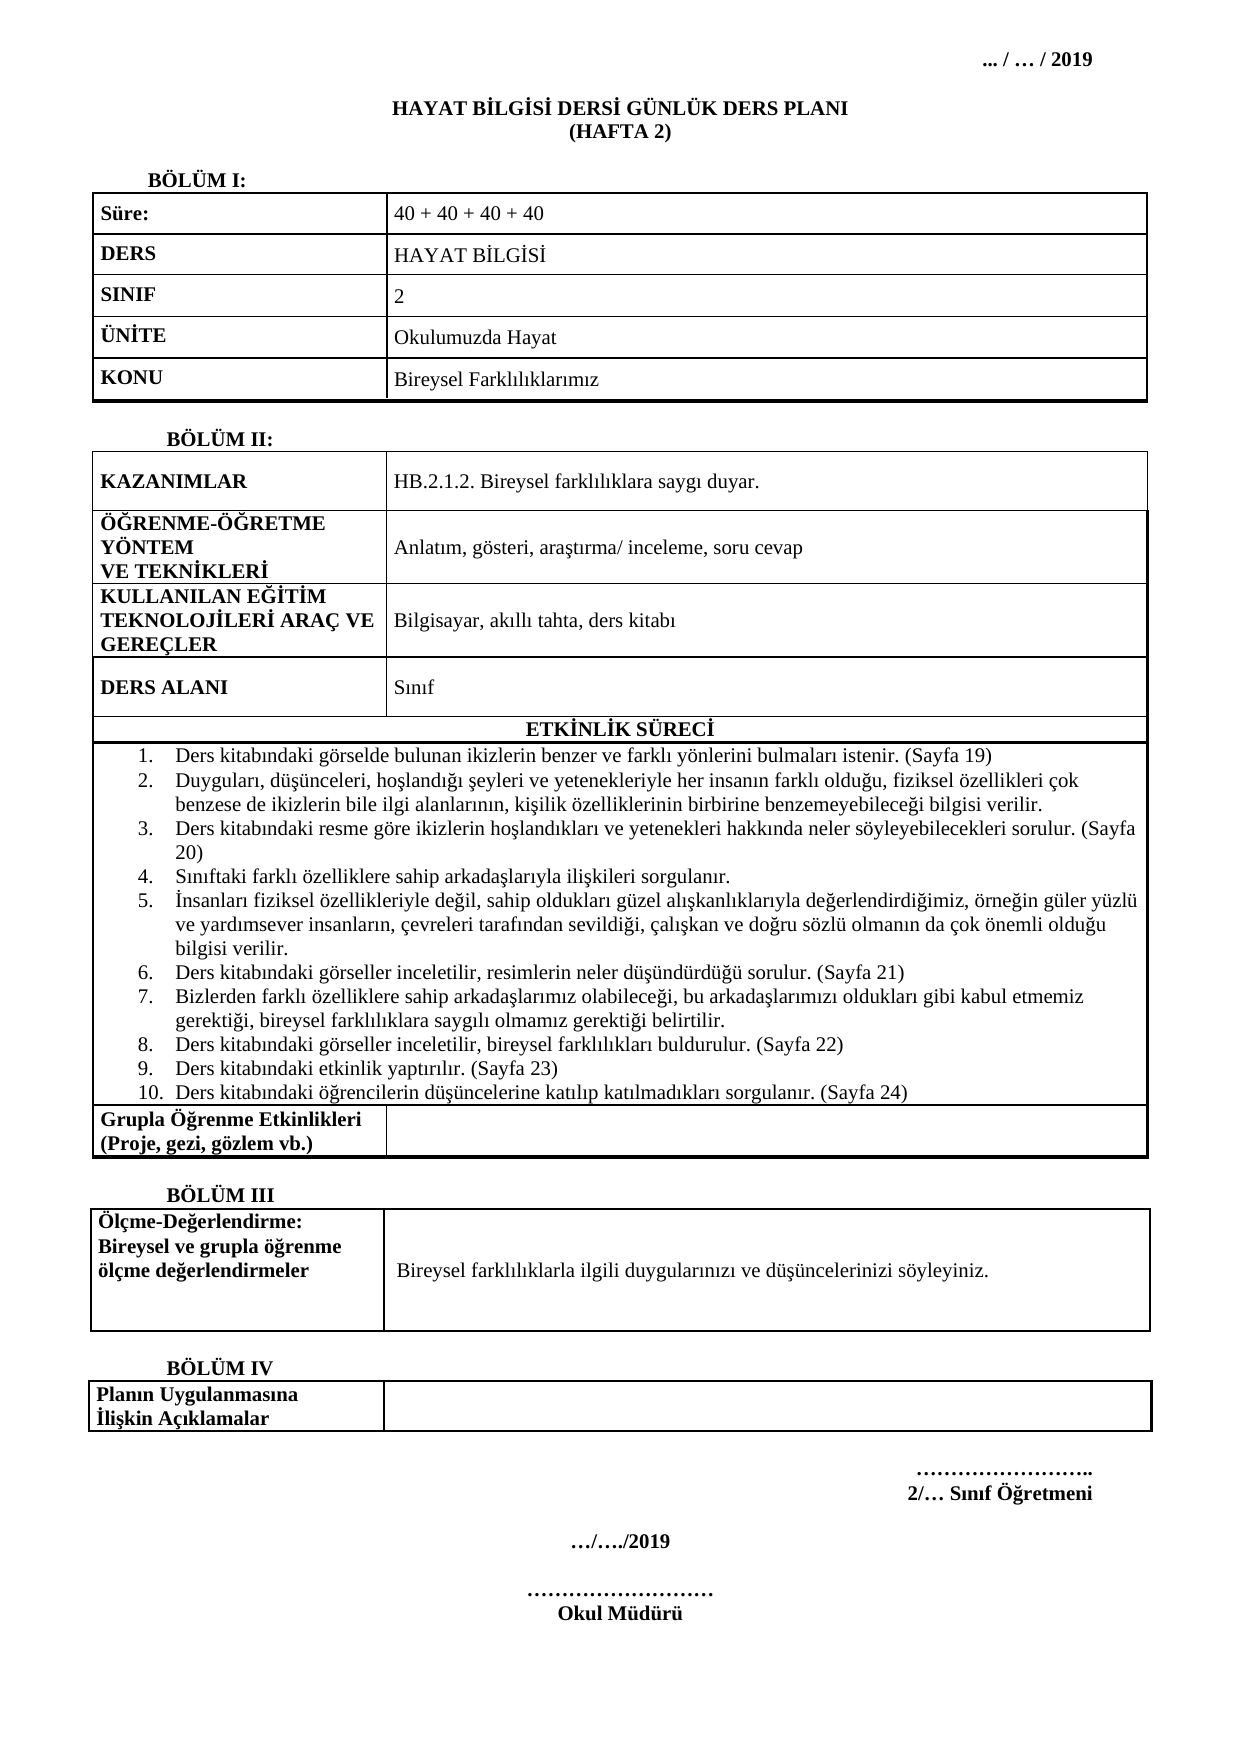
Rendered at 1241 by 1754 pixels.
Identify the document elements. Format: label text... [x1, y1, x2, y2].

table_cell DERS [94, 235, 386, 274]
table_cell ÜNİTE [94, 317, 386, 357]
text ……………………… [148, 1577, 1092, 1601]
table_header Planın Uygulanmasına İlişkin Açıklamalar [90, 1382, 383, 1430]
table_cell Okulumuzda Hayat [388, 317, 1146, 357]
text 2/… Sınıf Öğretmeni [148, 1480, 1092, 1504]
table_header Ölçme-Değerlendirme: Bireysel ve grupla öğrenme ölçme değerlendirmeler [92, 1210, 383, 1330]
table_cell [387, 1106, 1146, 1154]
text HAYAT BİLGİSİ DERSİ GÜNLÜK DERS PLANI [148, 95, 1092, 119]
table_header KAZANIMLAR [93, 452, 386, 510]
table_cell Grupla Öğrenme Etkinlikleri (Proje, gezi, gözlem vb.) [94, 1106, 386, 1154]
subtitle BÖLÜM IV [148, 1356, 1092, 1380]
table_cell Ders kitabındaki görselde bulunan ikizlerin benzer ve farklı yönlerini bulmaları istenir. (Sayfa 19) Duyguları, düşünceleri, hoşlandığı şeyleri ve yetenekleriyle her insanın farklı olduğu, fiziksel özellikleri çok benzese de ikizlerin bile ilgi alanlarının, kişilik özelliklerinin birbirine benzemeyebileceği bilgisi verilir. Ders kitabındaki resme göre ikizlerin hoşlandıkları ve yetenekleri hakkında neler söyleyebilecekleri sorulur. (Sayfa 20) Sınıftaki farklı özelliklere sahip arkadaşlarıyla ilişkileri sorgulanır. İnsanları fiziksel özellikleriyle değil, sahip oldukları güzel alışkanlıklarıyla değerlendirdiğimiz, örneğin güler yüzlü ve yardımsever insanların, çevreleri tarafından sevildiği, çalışkan ve doğru sözlü olmanın da çok önemli olduğu bilgisi verilir. Ders kitabındaki görseller inceletilir, resimlerin neler düşündürdüğü sorulur. (Sayfa 21) Bizlerden farklı özelliklere sahip arkadaşlarımız olabileceği, bu arkadaşlarımızı oldukları gibi kabul etmemiz gerektiği, bireysel farklılıklara saygılı olmamız gerektiği belirtilir. Ders kitabındaki görseller inceletilir, bireysel farklılıkları buldurulur. (Sayfa 22) Ders kitabındaki etkinlik yaptırılır. (Sayfa 23) Ders kitabındaki öğrencilerin düşüncelerine katılıp katılmadıkları sorgulanır. (Sayfa 24) [94, 744, 1146, 1104]
table_header [385, 1382, 1150, 1430]
table_cell Bilgisayar, akıllı tahta, ders kitabı [387, 584, 1146, 656]
table_cell 2 [388, 275, 1146, 316]
text Okul Müdürü [148, 1601, 1092, 1625]
table_header 40 + 40 + 40 + 40 [388, 194, 1146, 233]
table_cell Bireysel Farklılıklarımız [388, 359, 1146, 398]
text …/…./2019 [148, 1528, 1092, 1553]
subtitle BÖLÜM III [148, 1183, 1092, 1207]
table_cell ÖĞRENME-ÖĞRETME YÖNTEM VE TEKNİKLERİ [93, 511, 386, 583]
text (HAFTA 2) [148, 119, 1092, 143]
table_cell Anlatım, gösteri, araştırma/ inceleme, soru cevap [387, 511, 1146, 583]
table_cell ETKİNLİK SÜRECİ [94, 717, 1146, 741]
text BÖLÜM I: [148, 168, 1092, 192]
text …………………….. [148, 1456, 1092, 1480]
table_cell KONU [94, 359, 386, 398]
text BÖLÜM II: [148, 427, 1092, 451]
table_cell Sınıf [387, 658, 1146, 716]
table_header HB.2.1.2. Bireysel farklılıklara saygı duyar. [387, 452, 1147, 510]
table_header Bireysel farklılıklarla ilgili duygularınızı ve düşüncelerinizi söyleyiniz. [385, 1210, 1149, 1330]
table_cell KULLANILAN EĞİTİM TEKNOLOJİLERİ ARAÇ VE GEREÇLER [93, 584, 386, 656]
table_cell SINIF [94, 275, 386, 316]
table_cell DERS ALANI [94, 658, 386, 716]
text ... / … / 2019 [148, 47, 1092, 71]
table_header Süre: [94, 194, 386, 233]
table_cell HAYAT BİLGİSİ [388, 235, 1146, 274]
